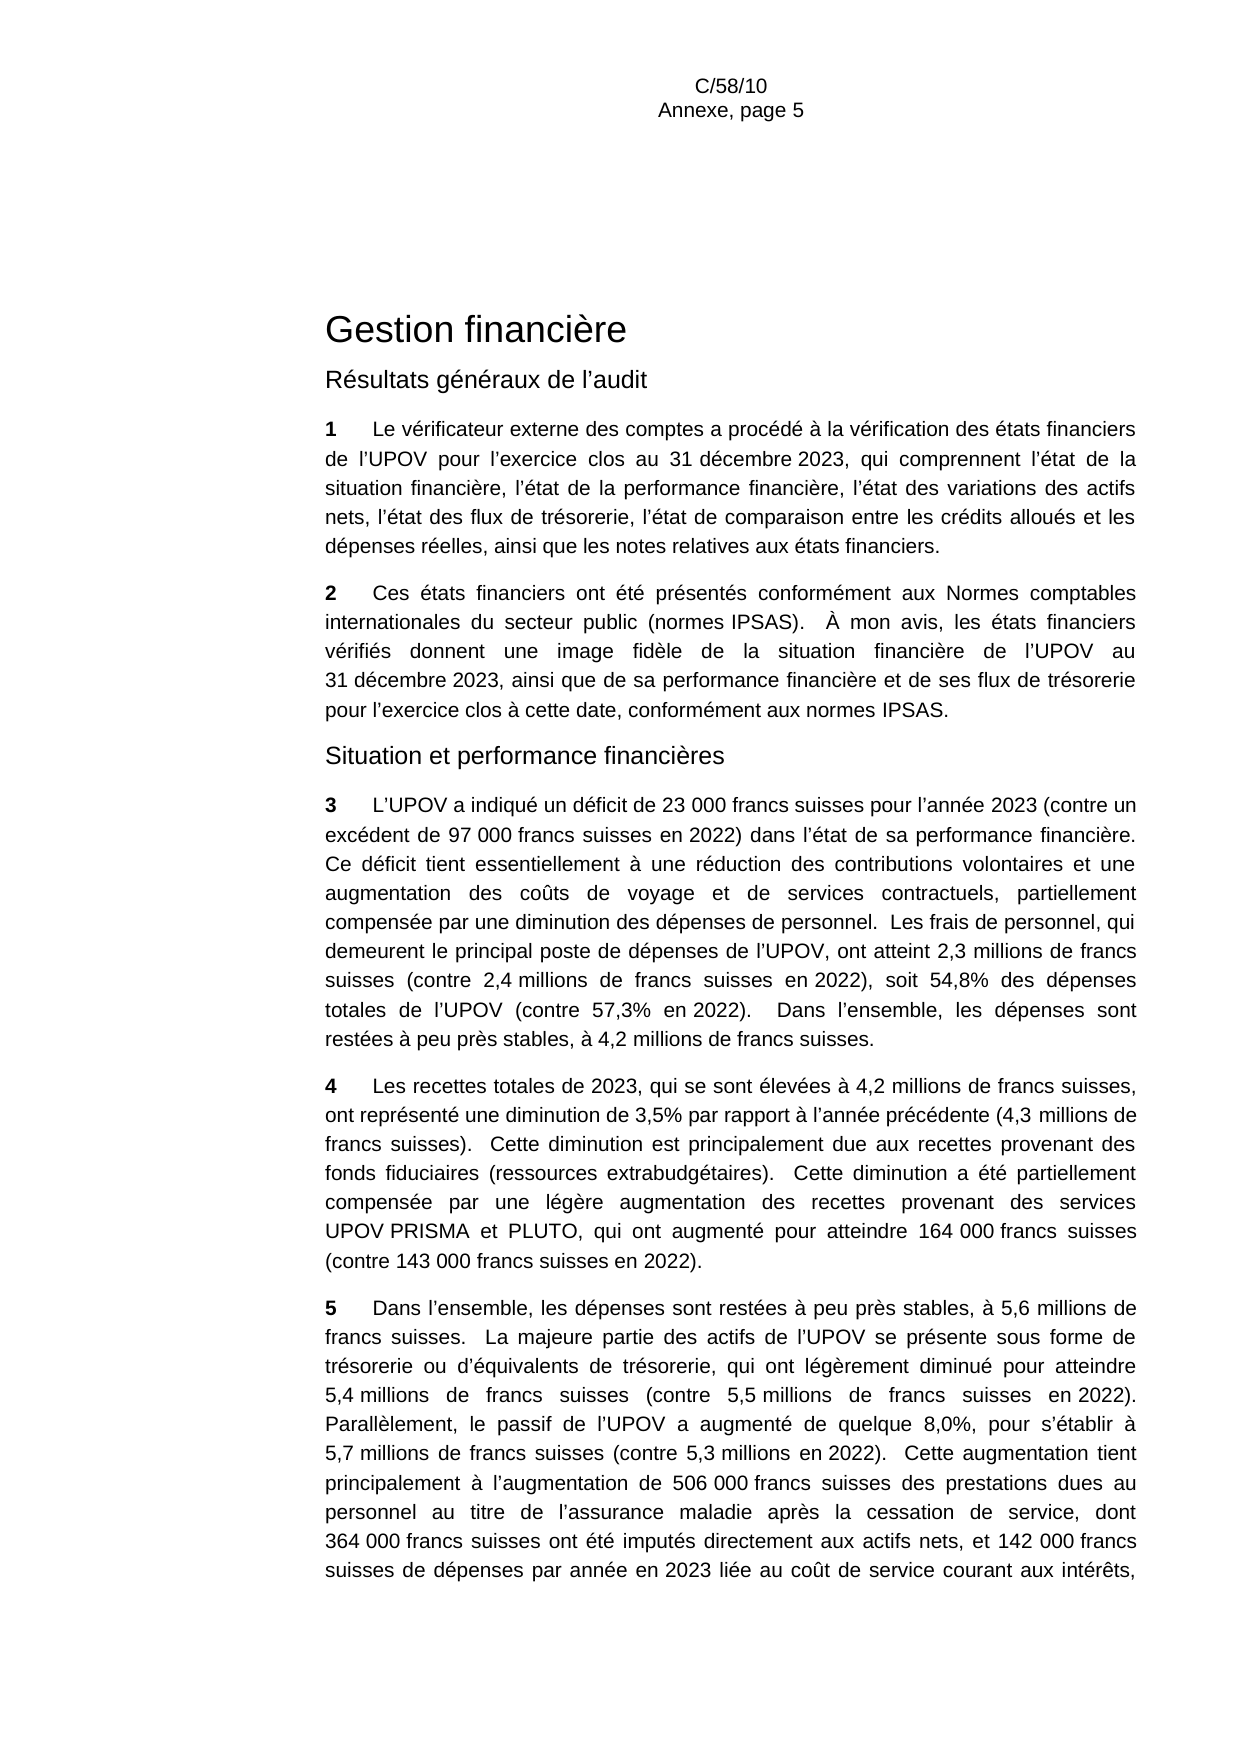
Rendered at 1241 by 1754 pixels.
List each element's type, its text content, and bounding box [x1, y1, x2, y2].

subtitle Résultats généraux de l’audit [325, 363, 1137, 394]
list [325, 1290, 1137, 1582]
list Les recettes totales de 2023, qui se sont élevées à 4,2 millions de francs suisses, ont représenté une diminution de 3,5% par rapport à l’année précédente (4,3 millions de francs suisses). Cette diminution est principalement due aux recettes provenant des fonds fiduciaires (ressources extrabudgétaires). Cette diminution a été partiellement compensée par une légère augmentation des recettes provenant des services UPOV PRISMA et PLUTO, qui ont augmenté pour atteindre 164 000 francs suisses (contre 143 000 francs suisses en 2022). [325, 1068, 1137, 1272]
subtitle Situation et performance financières [325, 739, 1137, 770]
list Le vérificateur externe des comptes a procédé à la vérification des états financiers de l’UPOV pour l’exercice clos au 31 décembre 2023, qui comprennent l’état de la situation financière, l’état de la performance financière, l’état des variations des actifs nets, l’état des flux de trésorerie, l’état de comparaison entre les crédits alloués et les dépenses réelles, ainsi que les notes relatives aux états financiers. [325, 412, 1137, 558]
list L’UPOV a indiqué un déficit de 23 000 francs suisses pour l’année 2023 (contre un excédent de 97 000 francs suisses en 2022) dans l’état de sa performance financière. Ce déficit tient essentiellement à une réduction des contributions volontaires et une augmentation des coûts de voyage et de services contractuels, partiellement compensée par une diminution des dépenses de personnel. Les frais de personnel, qui demeurent le principal poste de dépenses de l’UPOV, ont atteint 2,3 millions de francs suisses (contre 2,4 millions de francs suisses en 2022), soit 54,8% des dépenses totales de l’UPOV (contre 57,3% en 2022). Dans l’ensemble, les dépenses sont restées à peu près stables, à 4,2 millions de francs suisses. [325, 788, 1137, 1051]
list Ces états financiers ont été présentés conformément aux Normes comptables internationales du secteur public (normes IPSAS). À mon avis, les états financiers vérifiés donnent une image fidèle de la situation financière de l’UPOV au 31 décembre 2023, ainsi que de sa performance financière et de ses flux de trésorerie pour l’exercice clos à cette date, conformément aux normes IPSAS. [325, 576, 1137, 721]
subtitle Gestion financière [325, 308, 1137, 352]
